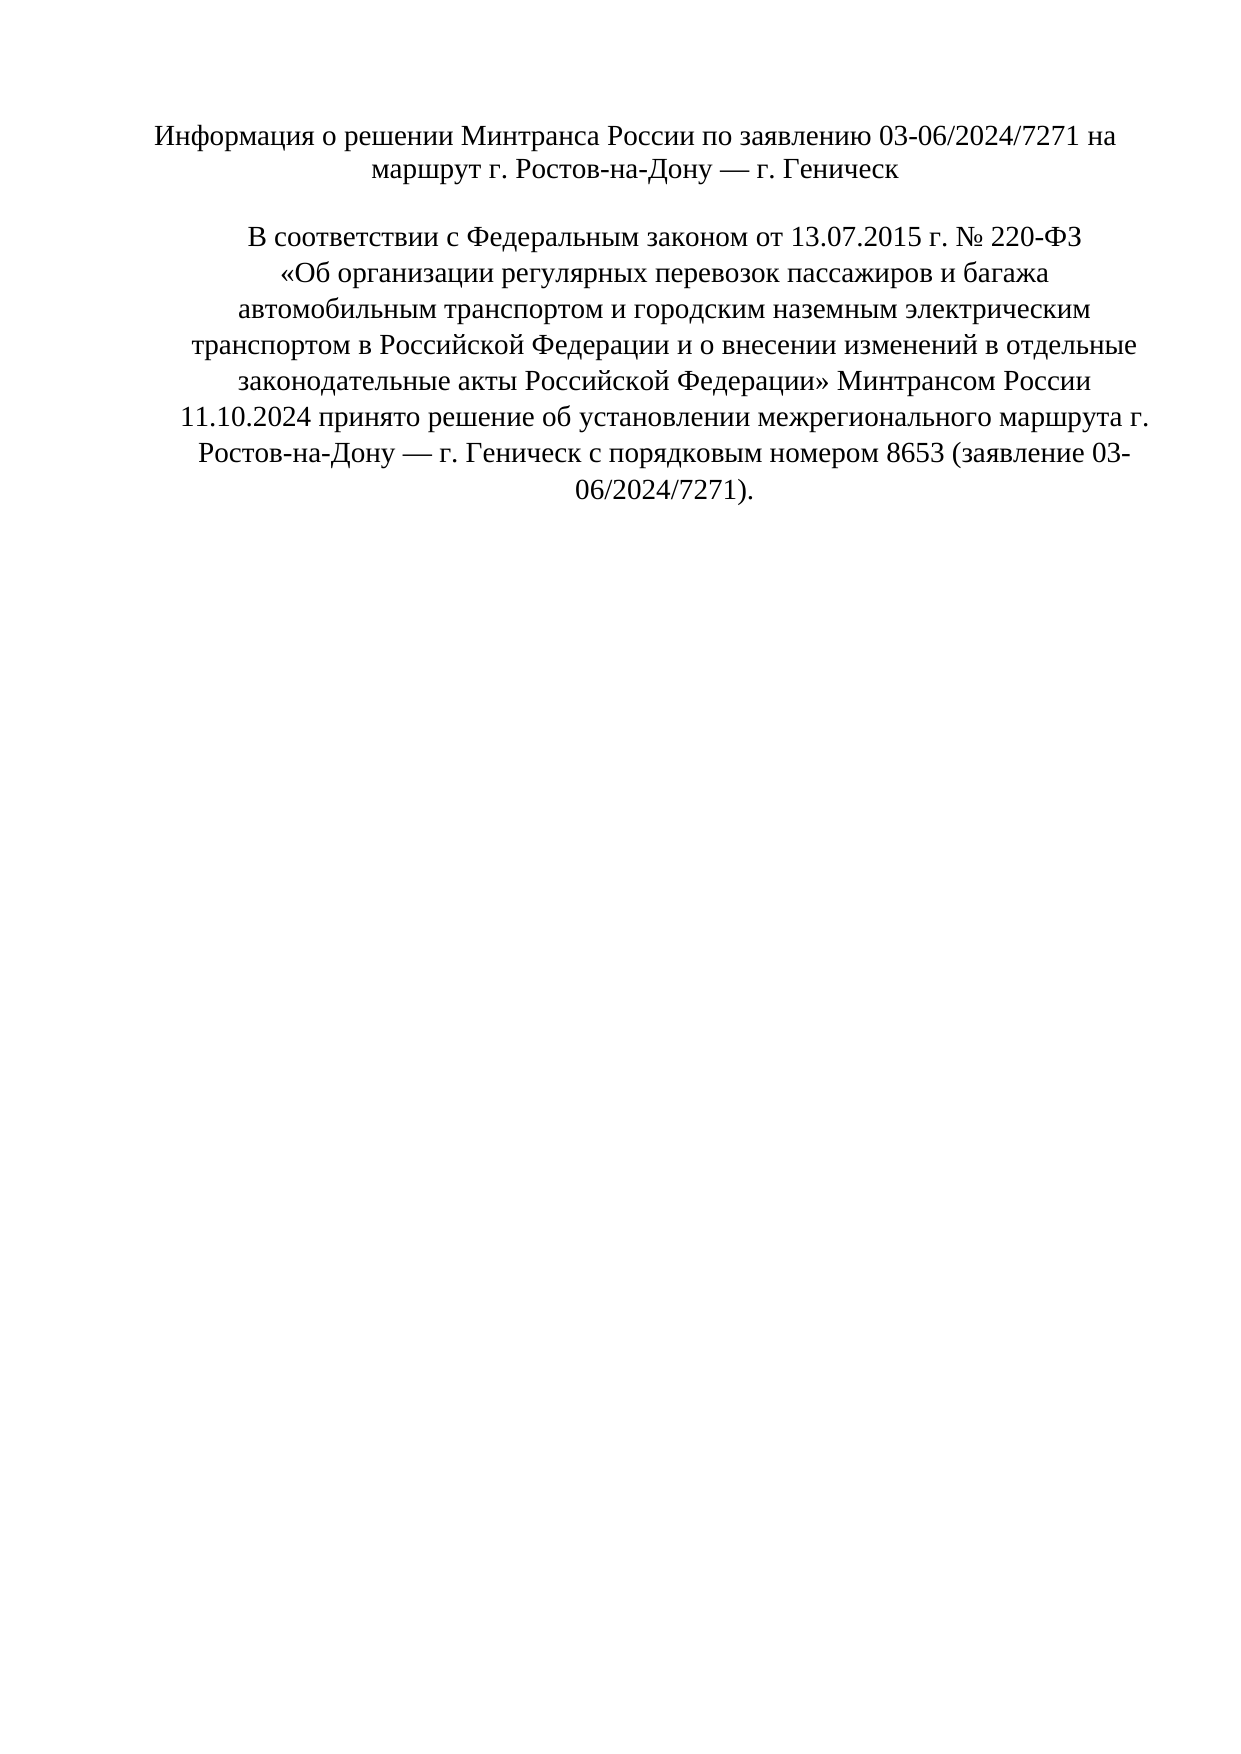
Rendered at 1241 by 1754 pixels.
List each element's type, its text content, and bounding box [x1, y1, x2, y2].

text Информация о решении Минтранса России по заявлению 03-06/2024/7271 на маршрут г. Ростов-на-Дону — г. Геническ [118, 118, 1152, 185]
text В соответствии с Федеральным законом от 13.07.2015 г. № 220-ФЗ «Об организации регулярных перевозок пассажиров и багажа автомобильным транспортом и городским наземным электрическим транспортом в Российской Федерации и о внесении изменений в отдельные законодательные акты Российской Федерации» Минтрансом России 11.10.2024 принято решение об установлении межрегионального маршрута г. Ростов-на-Дону — г. Геническ с порядковым номером 8653 (заявление 03-06/2024/7271). [177, 219, 1152, 505]
